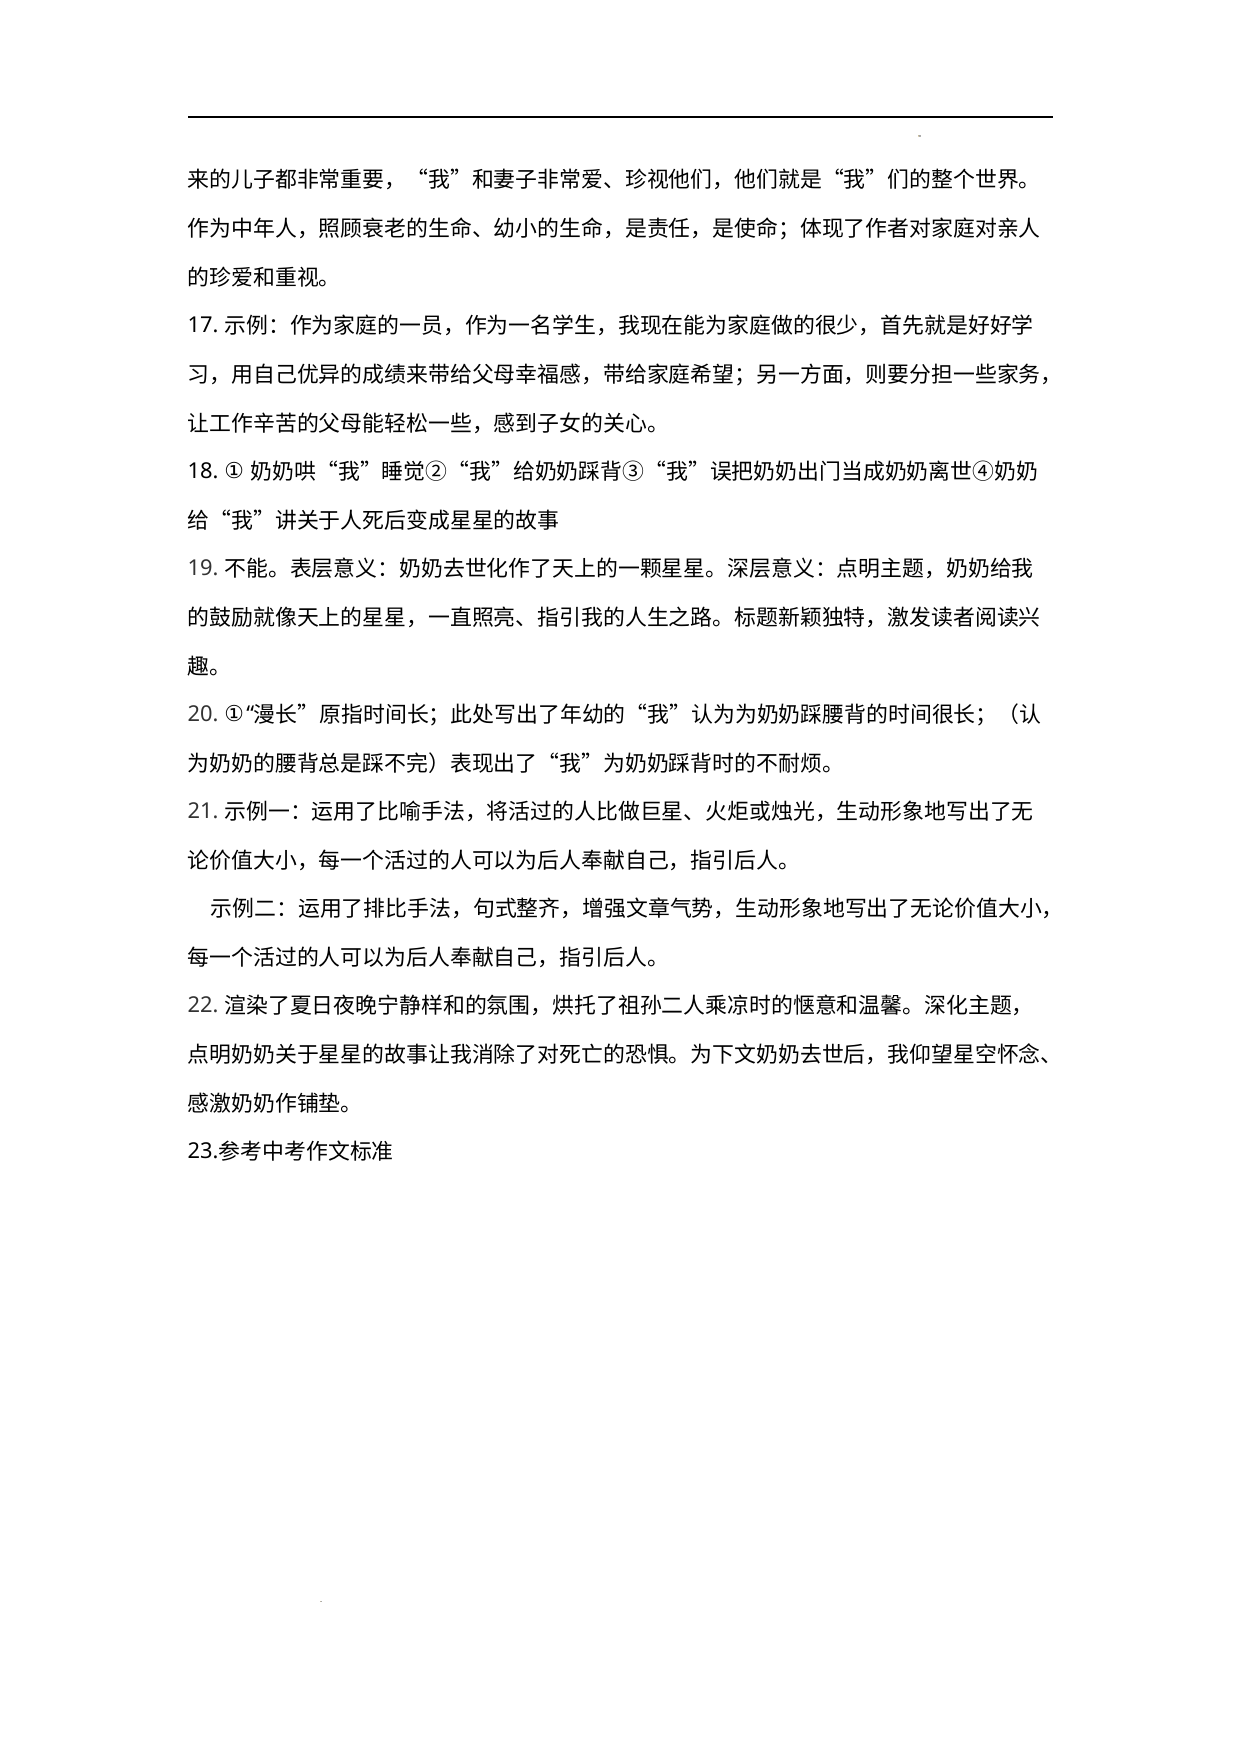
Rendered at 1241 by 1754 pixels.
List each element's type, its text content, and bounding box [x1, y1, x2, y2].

text 22. 渲染了夏日夜晚宁静样和的氛围，烘托了祖孙二人乘凉时的惬意和温馨。深化主题，点明奶奶关于星星的故事让我消除了对死亡的恐惧。为下文奶奶去世后，我仰望星空怀念、感激奶奶作铺垫。 [187, 988, 1053, 1118]
text 示例二：运用了排比手法，句式整齐，增强文章气势，生动形象地写出了无论价值大小，每一个活过的人可以为后人奉献自己，指引后人。 [187, 891, 1053, 972]
text 20. ①“漫长”原指时间长；此处写出了年幼的“我”认为为奶奶踩腰背的时间很长；（认为奶奶的腰背总是踩不完）表现出了“我”为奶奶踩背时的不耐烦。 [187, 697, 1053, 778]
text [187, 162, 1053, 292]
text 21. 示例一：运用了比喻手法，将活过的人比做巨星、火炬或烛光，生动形象地写出了无论价值大小，每一个活过的人可以为后人奉献自己，指引后人。 [187, 794, 1053, 875]
text 18. ①奶奶哄“我”睡觉②“我”给奶奶踩背③“我”误把奶奶出门当成奶奶离世④奶奶给“我”讲关于人死后变成星星的故事 [187, 454, 1053, 535]
text 17. 示例：作为家庭的一员，作为一名学生，我现在能为家庭做的很少，首先就是好好学习，用自己优异的成绩来带给父母幸福感，带给家庭希望；另一方面，则要分担一些家务，让工作辛苦的父母能轻松一些，感到子女的关心。 [187, 308, 1053, 438]
text 19. 不能。表层意义：奶奶去世化作了天上的一颗星星。深层意义：点明主题，奶奶给我的鼓励就像天上的星星，一直照亮、指引我的人生之路。标题新颖独特，激发读者阅读兴趣。 [187, 551, 1053, 681]
text 23.参考中考作文标准 [187, 1134, 1053, 1166]
